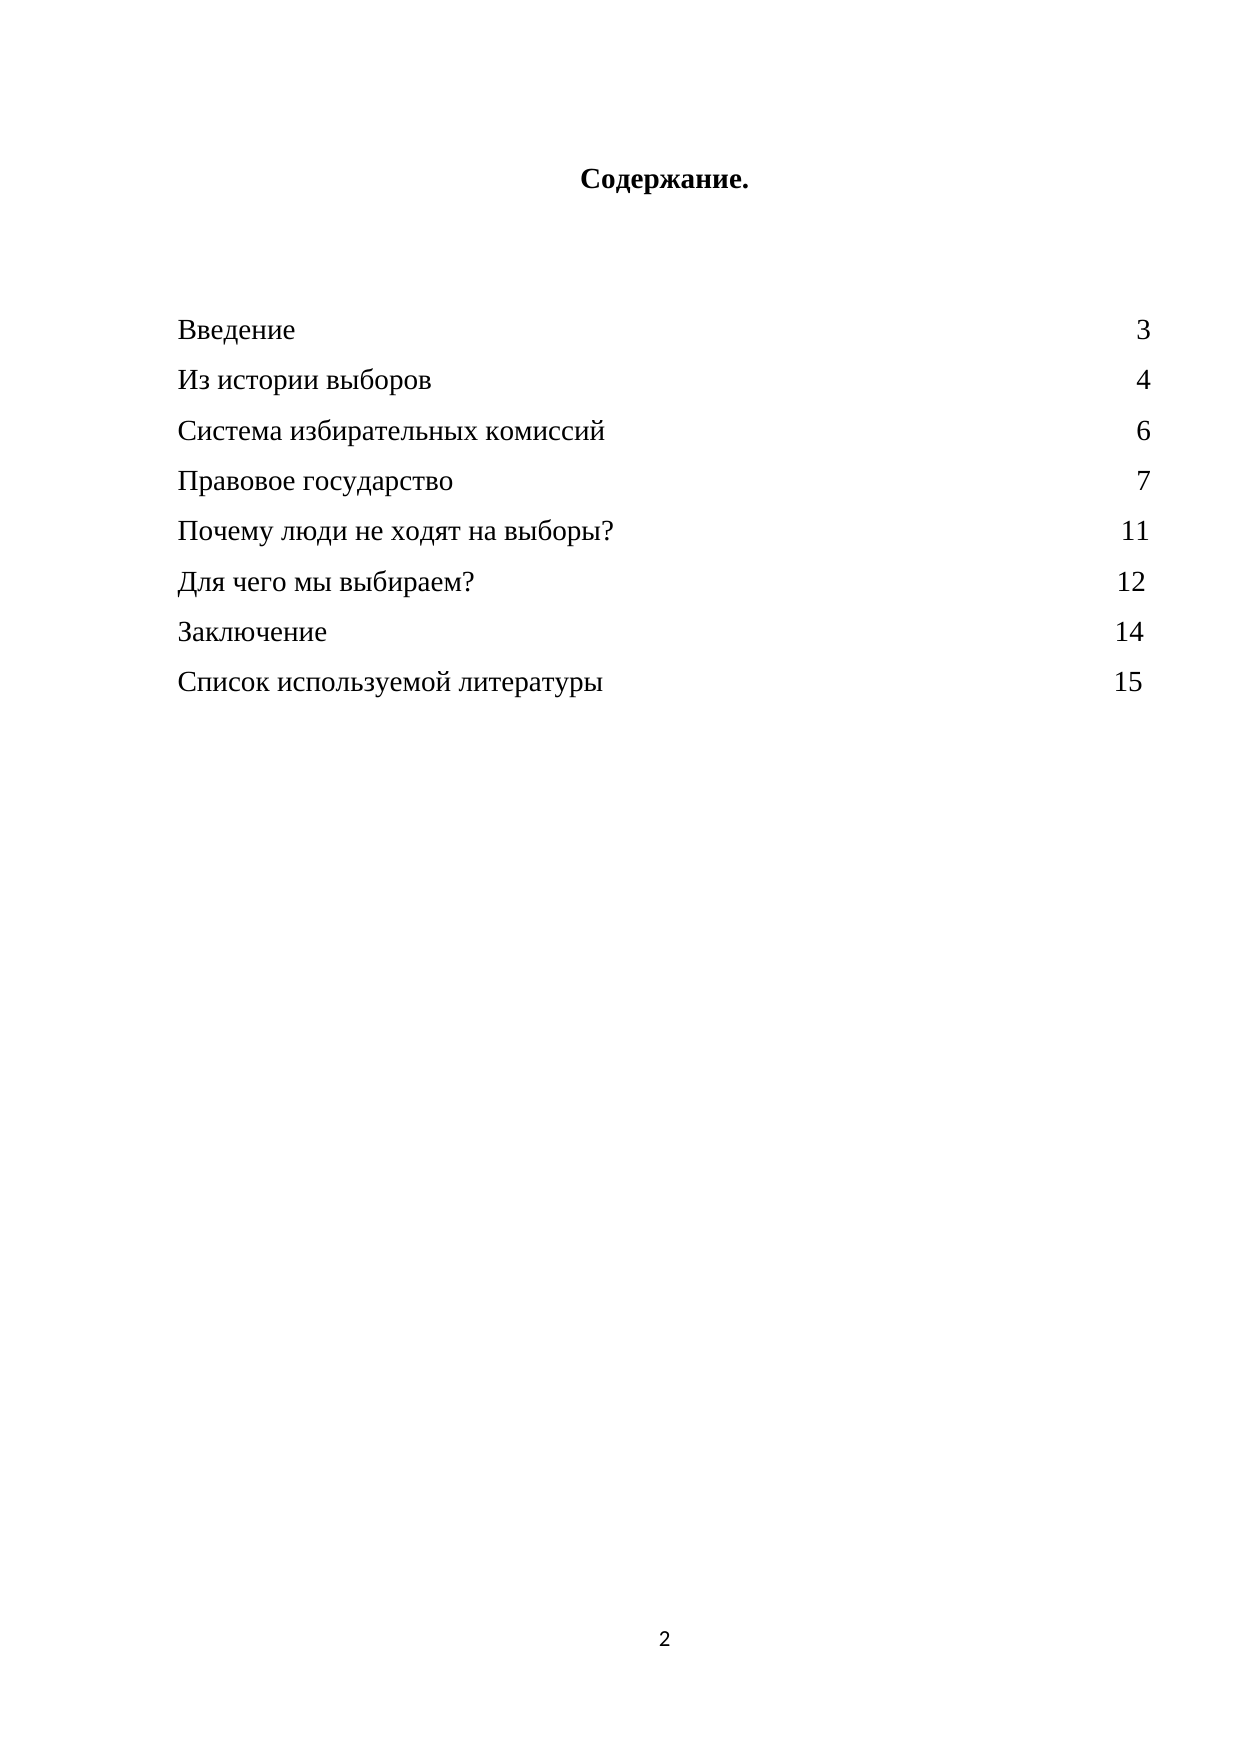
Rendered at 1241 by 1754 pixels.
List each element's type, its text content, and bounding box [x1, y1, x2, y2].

text Введение 3 [177, 312, 1152, 346]
text Из истории выборов 4 [177, 362, 1152, 396]
text Почему люди не ходят на выборы? 11 [177, 513, 1152, 547]
text Заключение 14 [177, 614, 1152, 648]
text Содержание. [177, 161, 1152, 195]
text Система избирательных комиссий 6 [177, 413, 1152, 446]
text Для чего мы выбираем? 12 [177, 564, 1152, 597]
text Правовое государство 7 [177, 463, 1152, 497]
text Список используемой литературы 15 [177, 664, 1152, 698]
